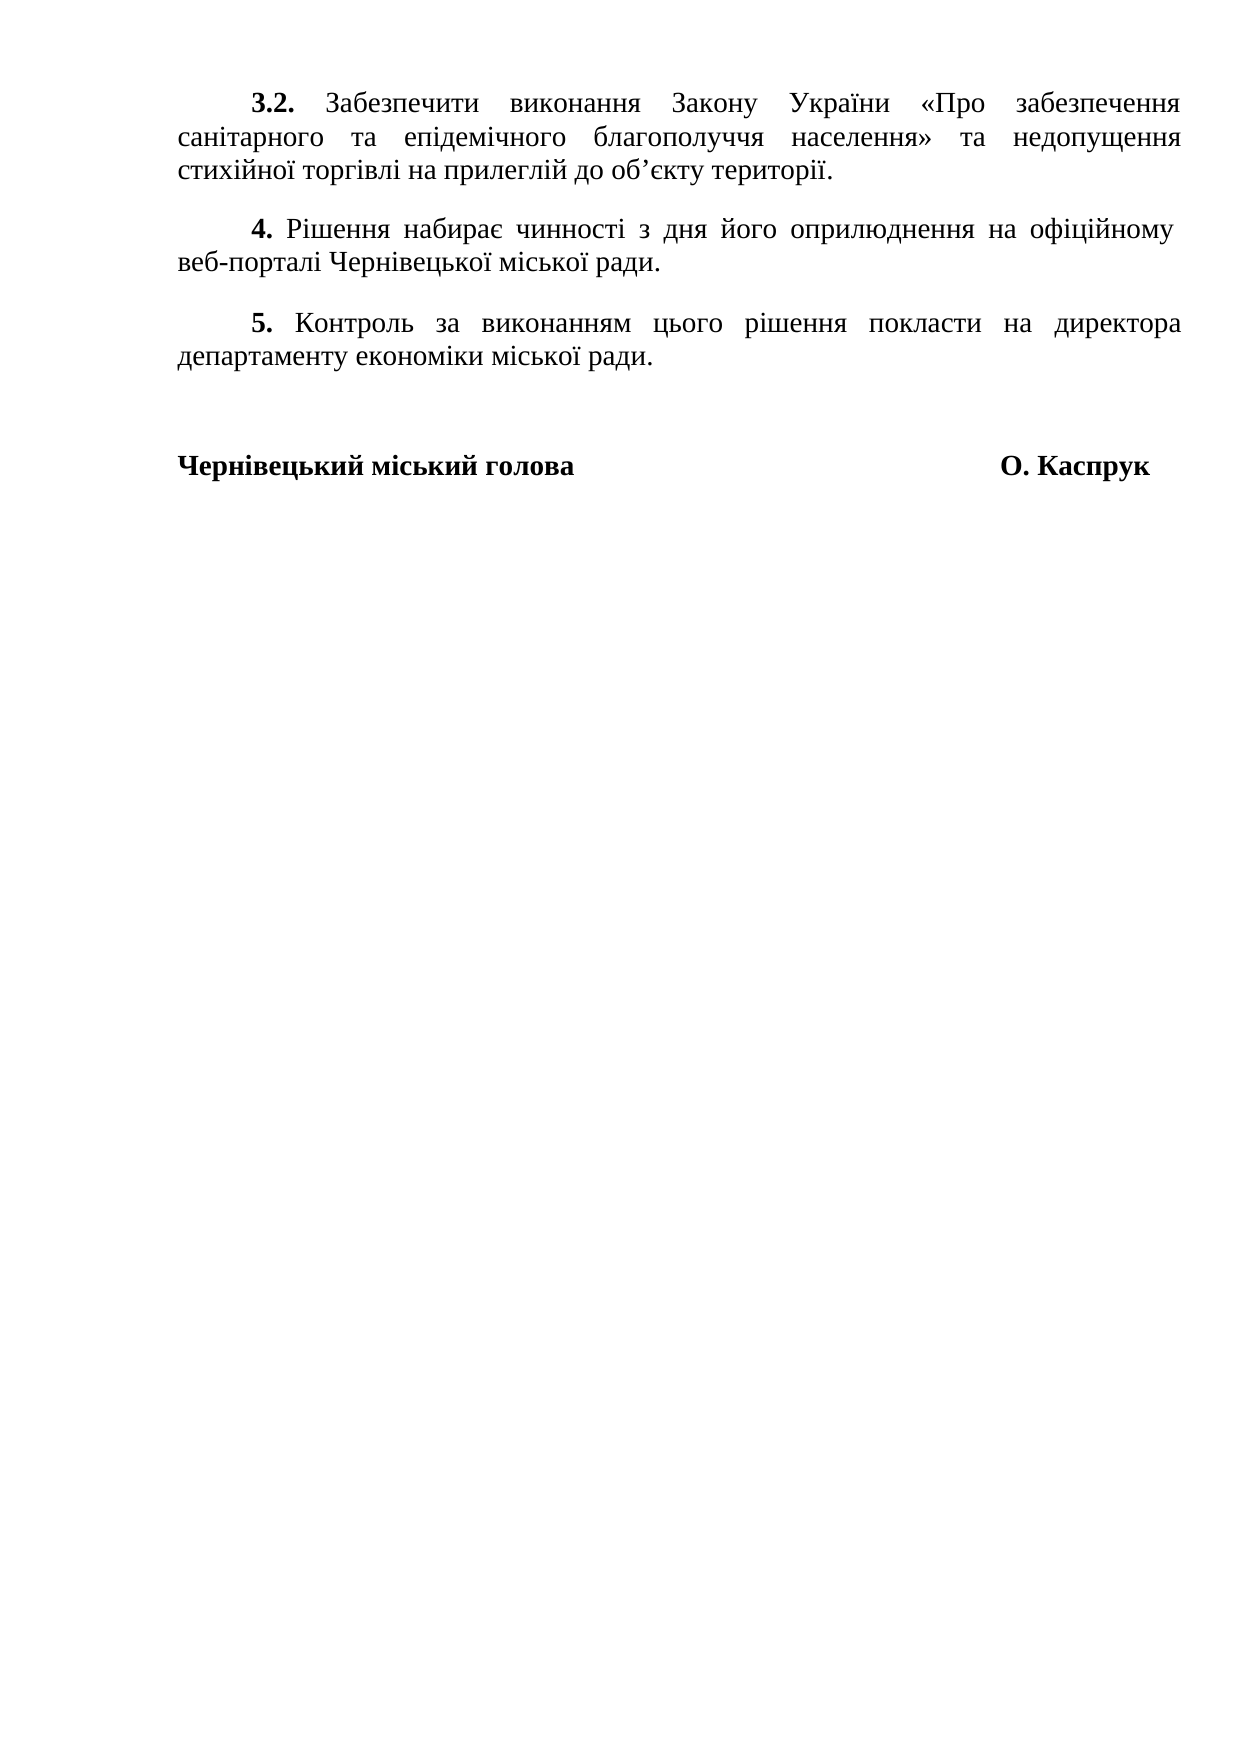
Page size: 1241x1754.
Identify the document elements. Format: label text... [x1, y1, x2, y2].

title Чернівецький міський голова О. Каспрук [177, 448, 1181, 482]
text 4. Рішення набирає чинності з дня його оприлюднення на офіційному веб-порталі Чернівецької міської ради. [177, 212, 1175, 278]
text 3.2. Забезпечити виконання Закону України «Про забезпечення санітарного та епідемічного благополуччя населення» та недопущення стихійної торгівлі на прилеглій до об’єкту території. [177, 85, 1181, 186]
title 5. Контроль за виконанням цього рішення покласти на директора департаменту економіки міської ради. [177, 305, 1181, 372]
